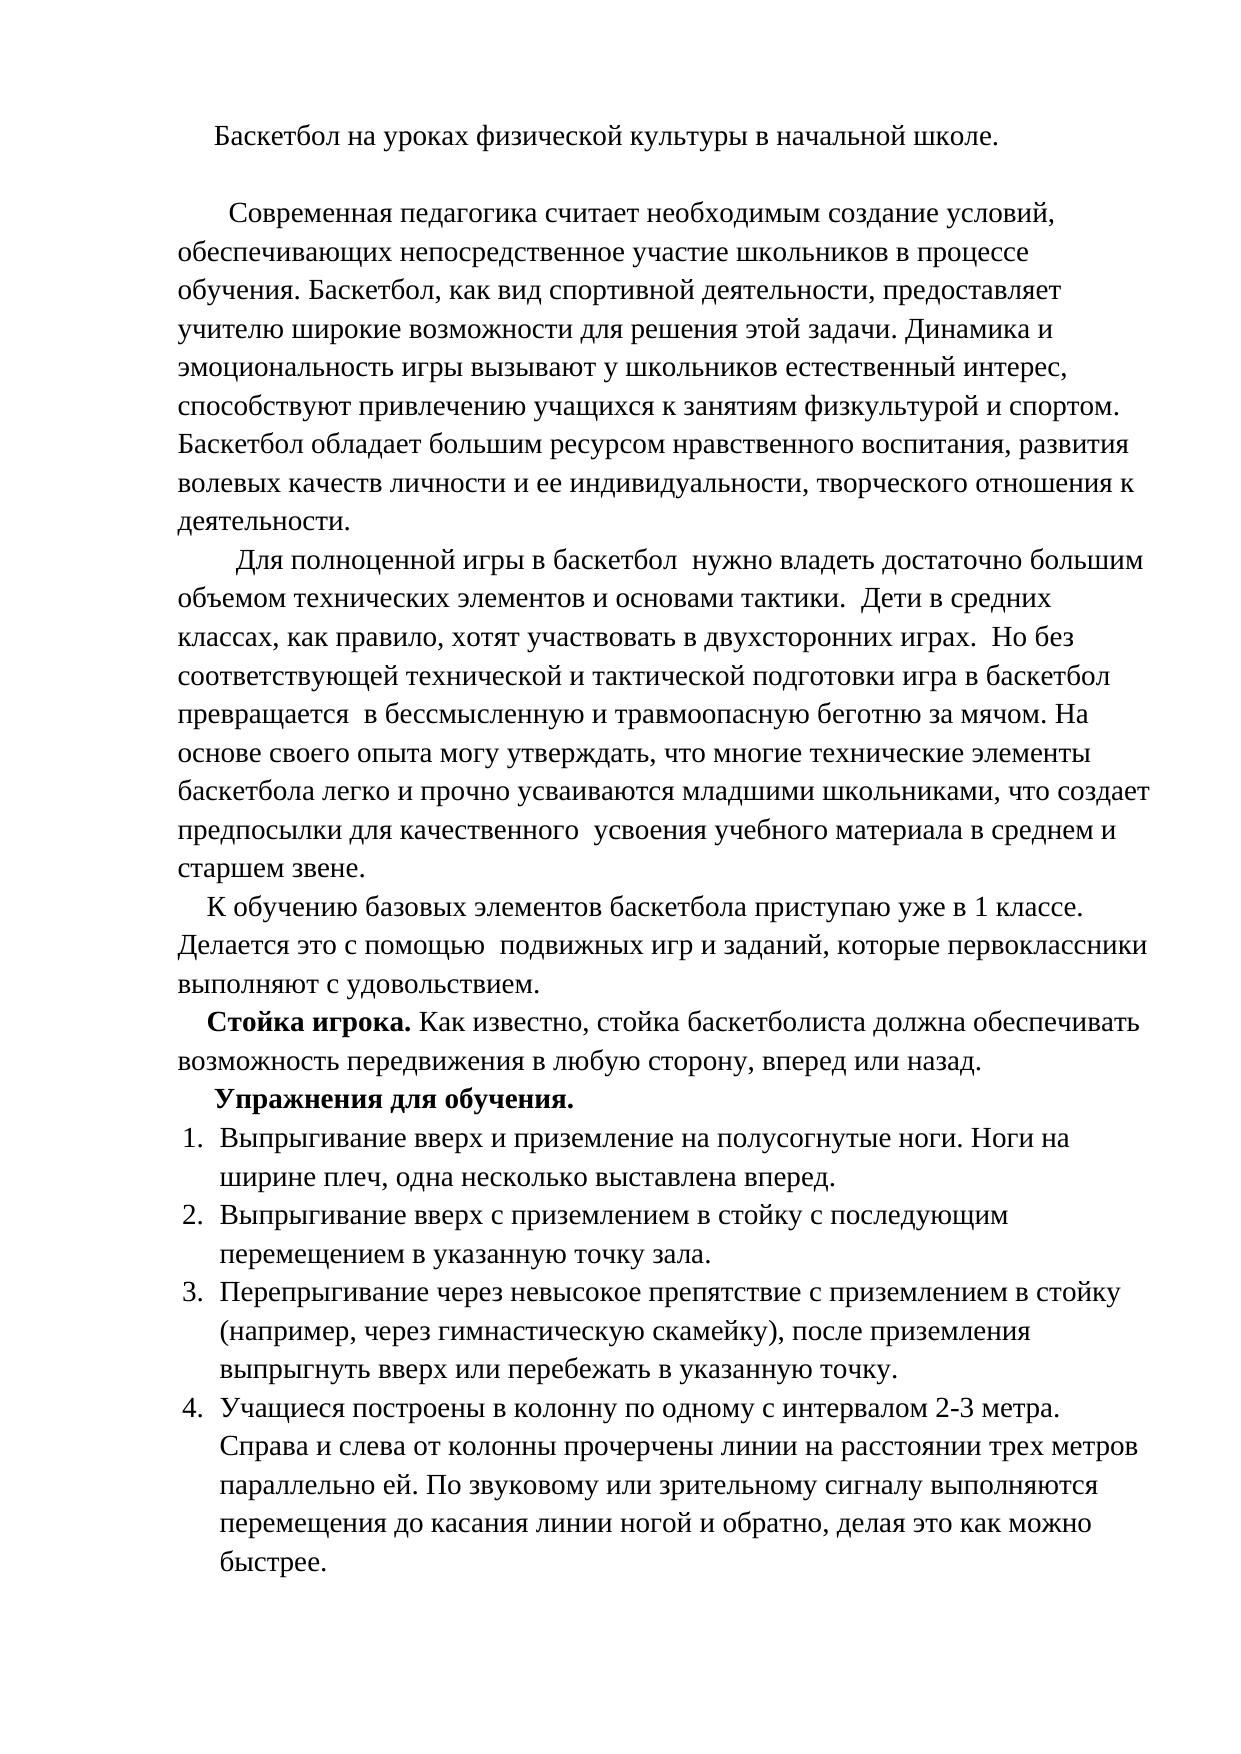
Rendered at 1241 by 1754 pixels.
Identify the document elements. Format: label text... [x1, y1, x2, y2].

text Баскетбол на уроках физической культуры в начальной школе. [177, 118, 1152, 152]
text Современная педагогика считает необходимым создание условий, обеспечивающих непосредственное участие школьников в процессе обучения. Баскетбол, как вид спортивной деятельности, предоставляет учителю широкие возможности для решения этой задачи. Динамика и эмоциональность игры вызывают у школьников естественный интерес, способствуют привлечению учащихся к занятиям физкультурой и спортом. Баскетбол обладает большим ресурсом нравственного воспитания, развития волевых качеств личности и ее индивидуальности, творческого отношения к деятельности. [177, 195, 1152, 537]
text Для полноценной игры в баскетбол нужно владеть достаточно большим объемом технических элементов и основами тактики. Дети в средних классах, как правило, хотят участвовать в двухсторонних играх. Но без соответствующей технической и тактической подготовки игра в баскетбол превращается в бессмысленную и травмоопасную беготню за мячом. На основе своего опыта могу утверждать, что многие технические элементы баскетбола легко и прочно усваиваются младшими школьниками, что создает предпосылки для качественного усвоения учебного материала в среднем и старшем звене. [177, 542, 1152, 884]
list Выпрыгивание вверх и приземление на полусогнутые ноги. Ноги на ширине плеч, одна несколько выставлена вперед. [182, 1120, 1152, 1192]
text Стойка игрока. Как известно, стойка баскетболиста должна обеспечивать возможность передвижения в любую сторону, вперед или назад. [177, 1004, 1152, 1077]
list Выпрыгивание вверх с приземлением в стойку с последующим перемещением в указанную точку зала. [182, 1197, 1152, 1269]
list Перепрыгивание через невысокое препятствие с приземлением в стойку (например, через гимнастическую скамейку), после приземления выпрыгнуть вверх или перебежать в указанную точку. [182, 1274, 1152, 1385]
text К обучению базовых элементов баскетбола приступаю уже в 1 классе. Делается это с помощью подвижных игр и заданий, которые первоклассники выполняют с удовольствием. [177, 889, 1152, 999]
list Учащиеся построены в колонну по одному с интервалом 2-3 метра. Справа и слева от колонны прочерчены линии на расстоянии трех метров параллельно ей. По звуковому или зрительному сигналу выполняются перемещения до касания линии ногой и обратно, делая это как можно быстрее. [182, 1390, 1152, 1578]
text Упражнения для обучения. [177, 1082, 1152, 1115]
